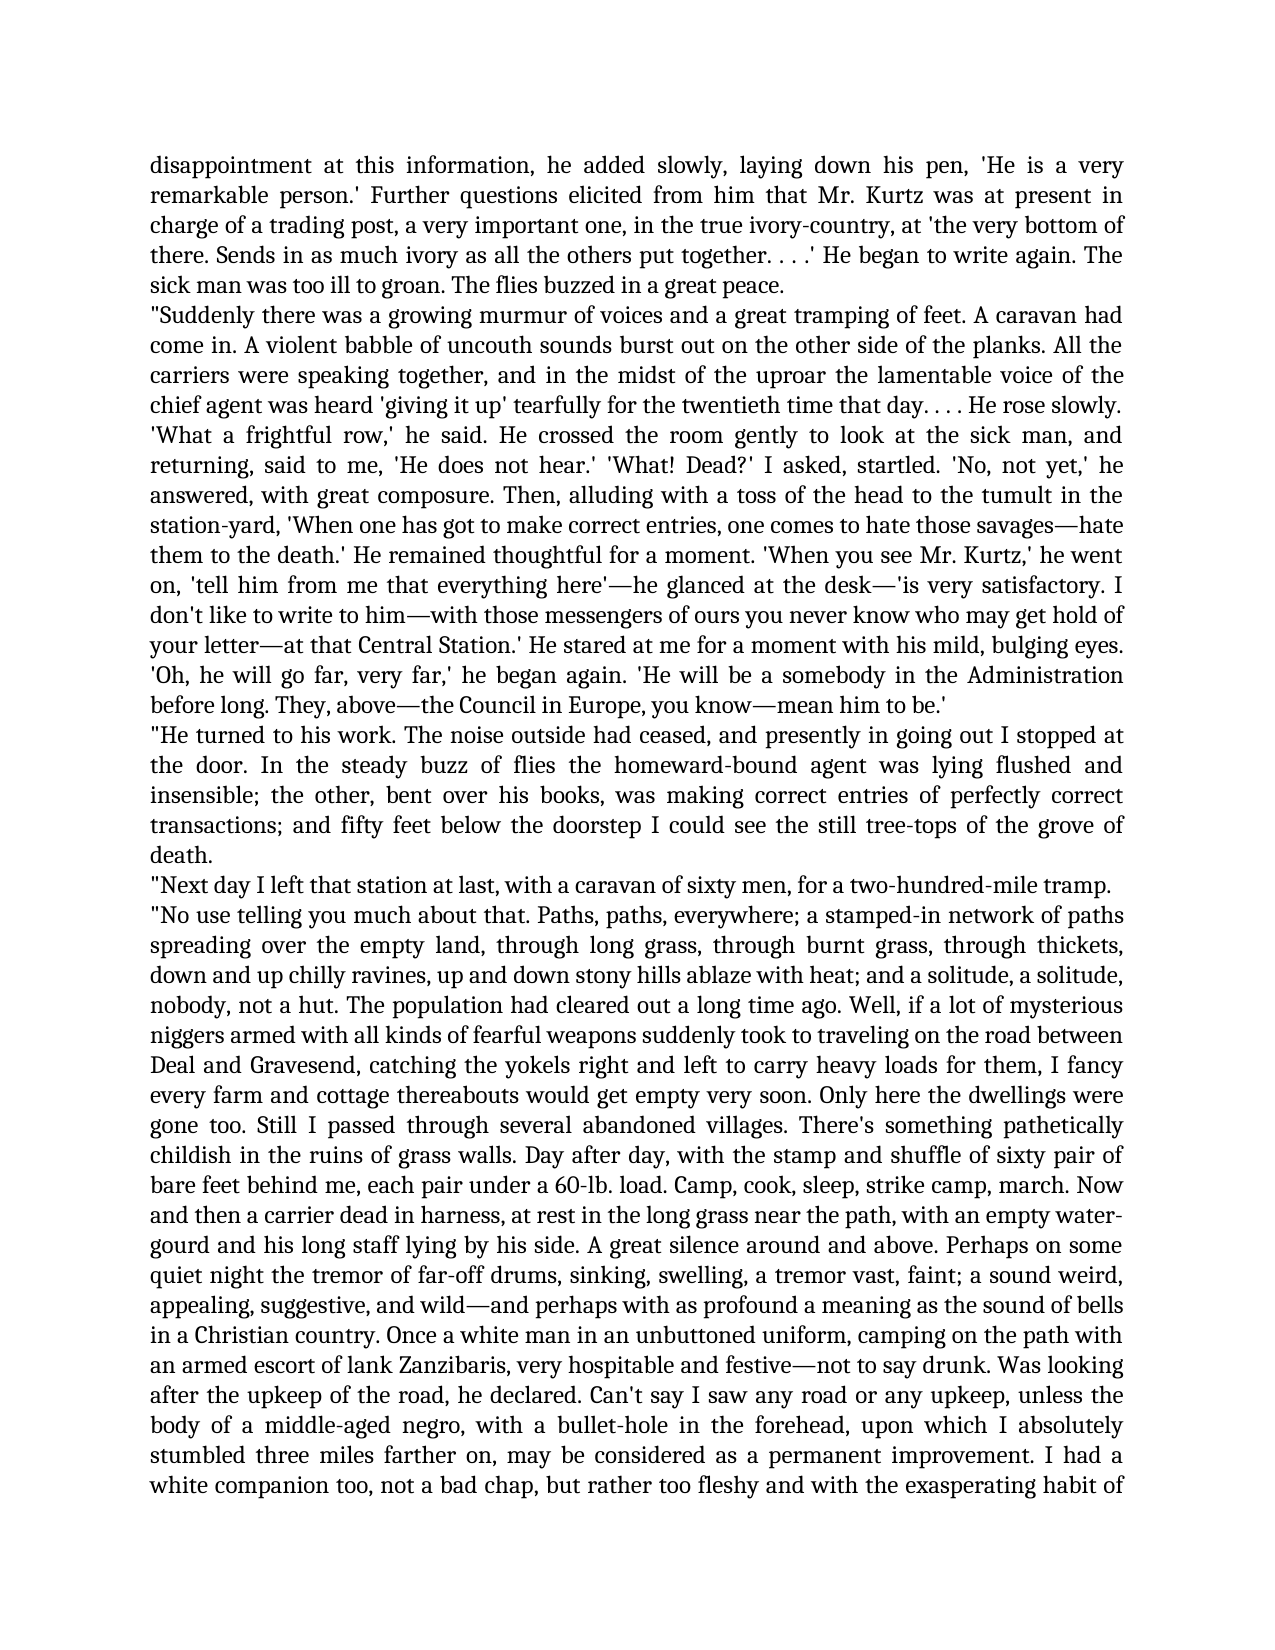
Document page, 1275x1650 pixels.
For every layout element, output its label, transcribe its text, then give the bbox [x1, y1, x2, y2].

text "Suddenly there was a growing murmur of voices and a great tramping of feet. A caravan had come in. A violent babble of uncouth sounds burst out on the other side of the planks. All the carriers were speaking together, and in the midst of the uproar the lamentable voice of the chief agent was heard 'giving it up' tearfully for the twentieth time that day. . . . He rose slowly. 'What a frightful row,' he said. He crossed the room gently to look at the sick man, and returning, said to me, 'He does not hear.' 'What! Dead?' I asked, startled. 'No, not yet,' he answered, with great composure. Then, alluding with a toss of the head to the tumult in the station-yard, 'When one has got to make correct entries, one comes to hate those savages—hate them to the death.' He remained thoughtful for a moment. 'When you see Mr. Kurtz,' he went on, 'tell him from me that everything here'—he glanced at the desk—'is very satisfactory. I don't like to write to him—with those messengers of ours you never know who may get hold of your letter—at that Central Station.' He stared at me for a moment with his mild, bulging eyes. 'Oh, he will go far, very far,' he began again. 'He will be a somebody in the Administration before long. They, above—the Council in Europe, you know—mean him to be.' [150, 300, 1125, 720]
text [150, 900, 1125, 1500]
text "He turned to his work. The noise outside had ceased, and presently in going out I stopped at the door. In the steady buzz of flies the homeward-bound agent was lying flushed and insensible; the other, bent over his books, was making correct entries of perfectly correct transactions; and fifty feet below the doorstep I could see the still tree-tops of the grove of death. [150, 720, 1125, 870]
text "Next day I left that station at last, with a caravan of sixty men, for a two-hundred-mile tramp. [150, 870, 1125, 900]
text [150, 150, 1125, 300]
